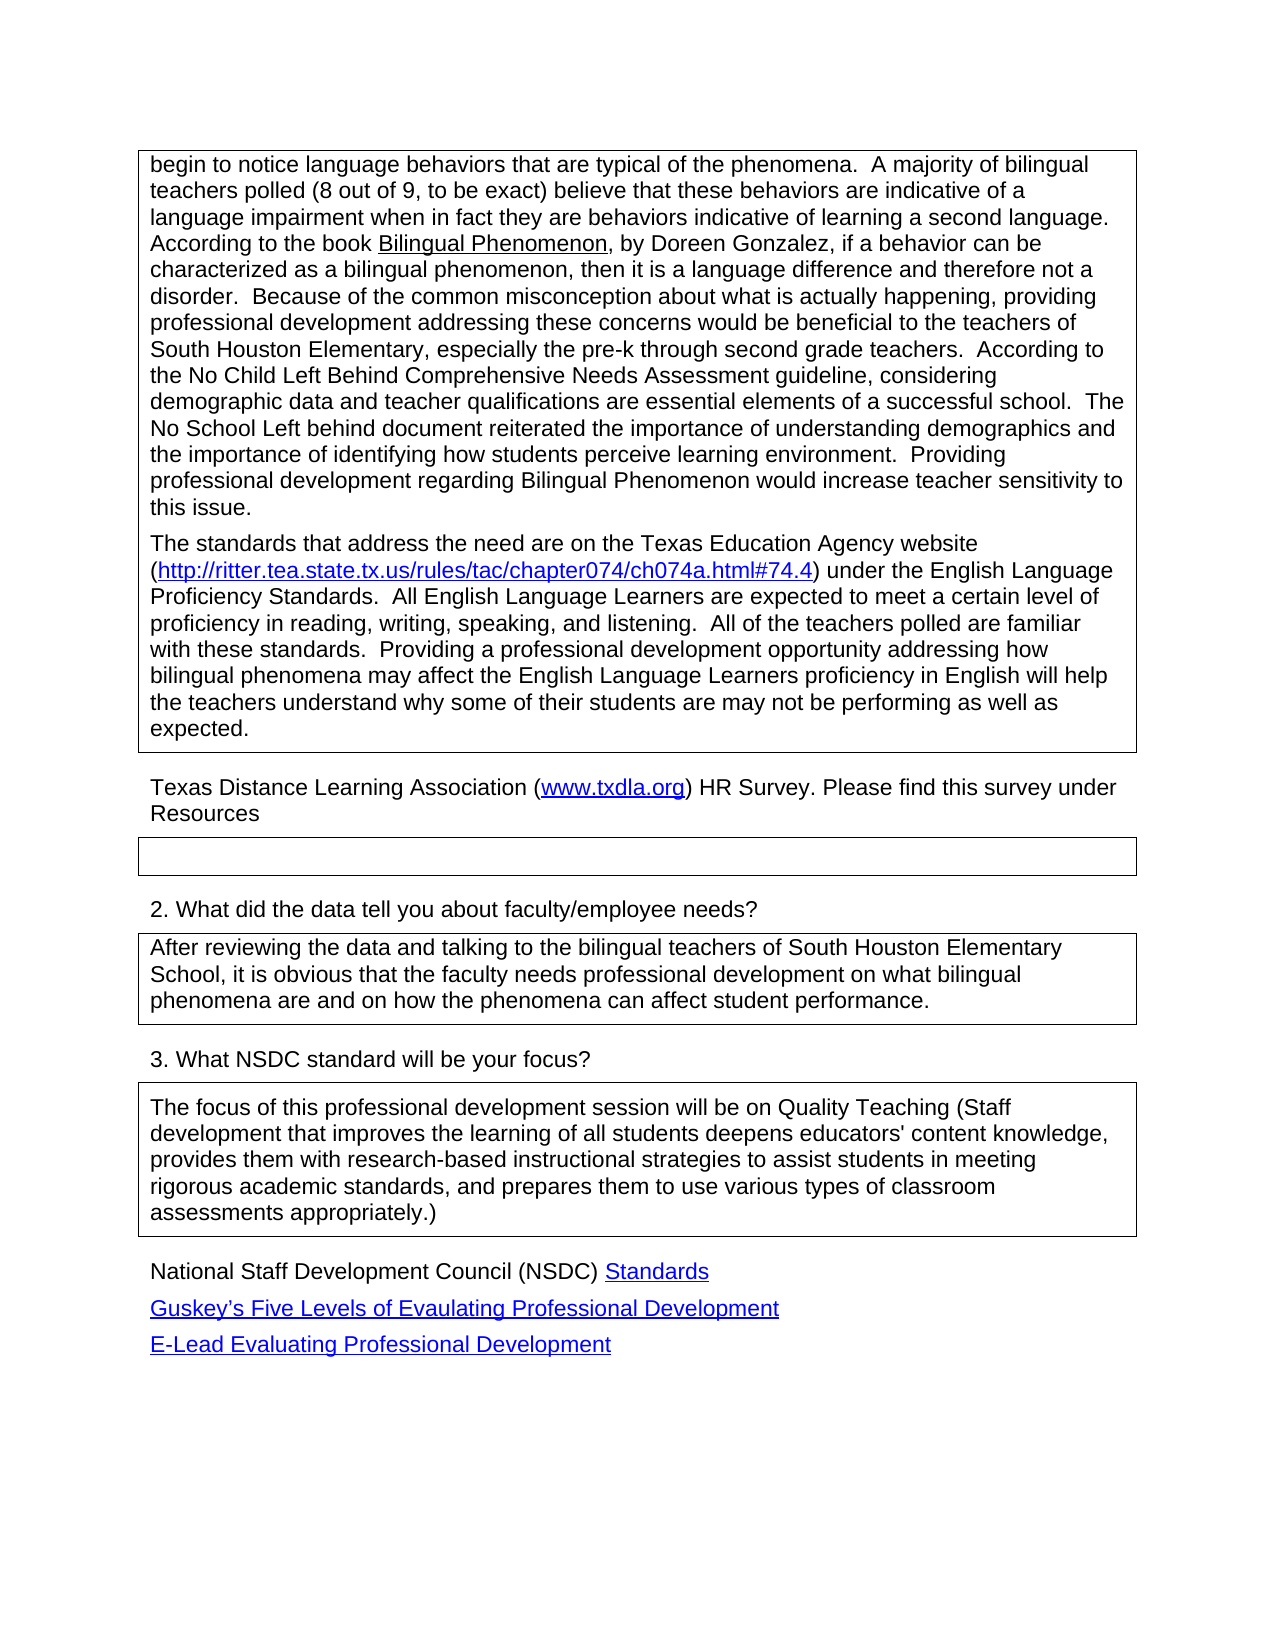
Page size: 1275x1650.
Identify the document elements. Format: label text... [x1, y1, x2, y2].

text Guskey’s Five Levels of Evaulating Professional Development [150, 1294, 1125, 1321]
list 3. What NSDC standard will be your focus? [150, 1046, 1125, 1072]
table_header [139, 151, 1136, 752]
table_header The focus of this professional development session will be on Quality Teaching (Staff development that improves the learning of all students deepens educators' content knowledge, provides them with research-based instructional strategies to assist students in meeting rigorous academic standards, and prepares them to use various types of classroom assessments appropriately.) [139, 1083, 1136, 1236]
text National Staff Development Council (NSDC) Standards [150, 1258, 1125, 1284]
text E-Lead Evaluating Professional Development [150, 1331, 1125, 1358]
text Texas Distance Learning Association (www.txdla.org) HR Survey. Please find this survey under Resources [150, 773, 1125, 826]
table_header After reviewing the data and talking to the bilingual teachers of South Houston Elementary School, it is obvious that the faculty needs professional development on what bilingual phenomena are and on how the phenomena can affect student performance. [139, 934, 1136, 1024]
table_header [139, 838, 1136, 874]
list 2. What did the data tell you about faculty/employee needs? [150, 896, 1125, 923]
